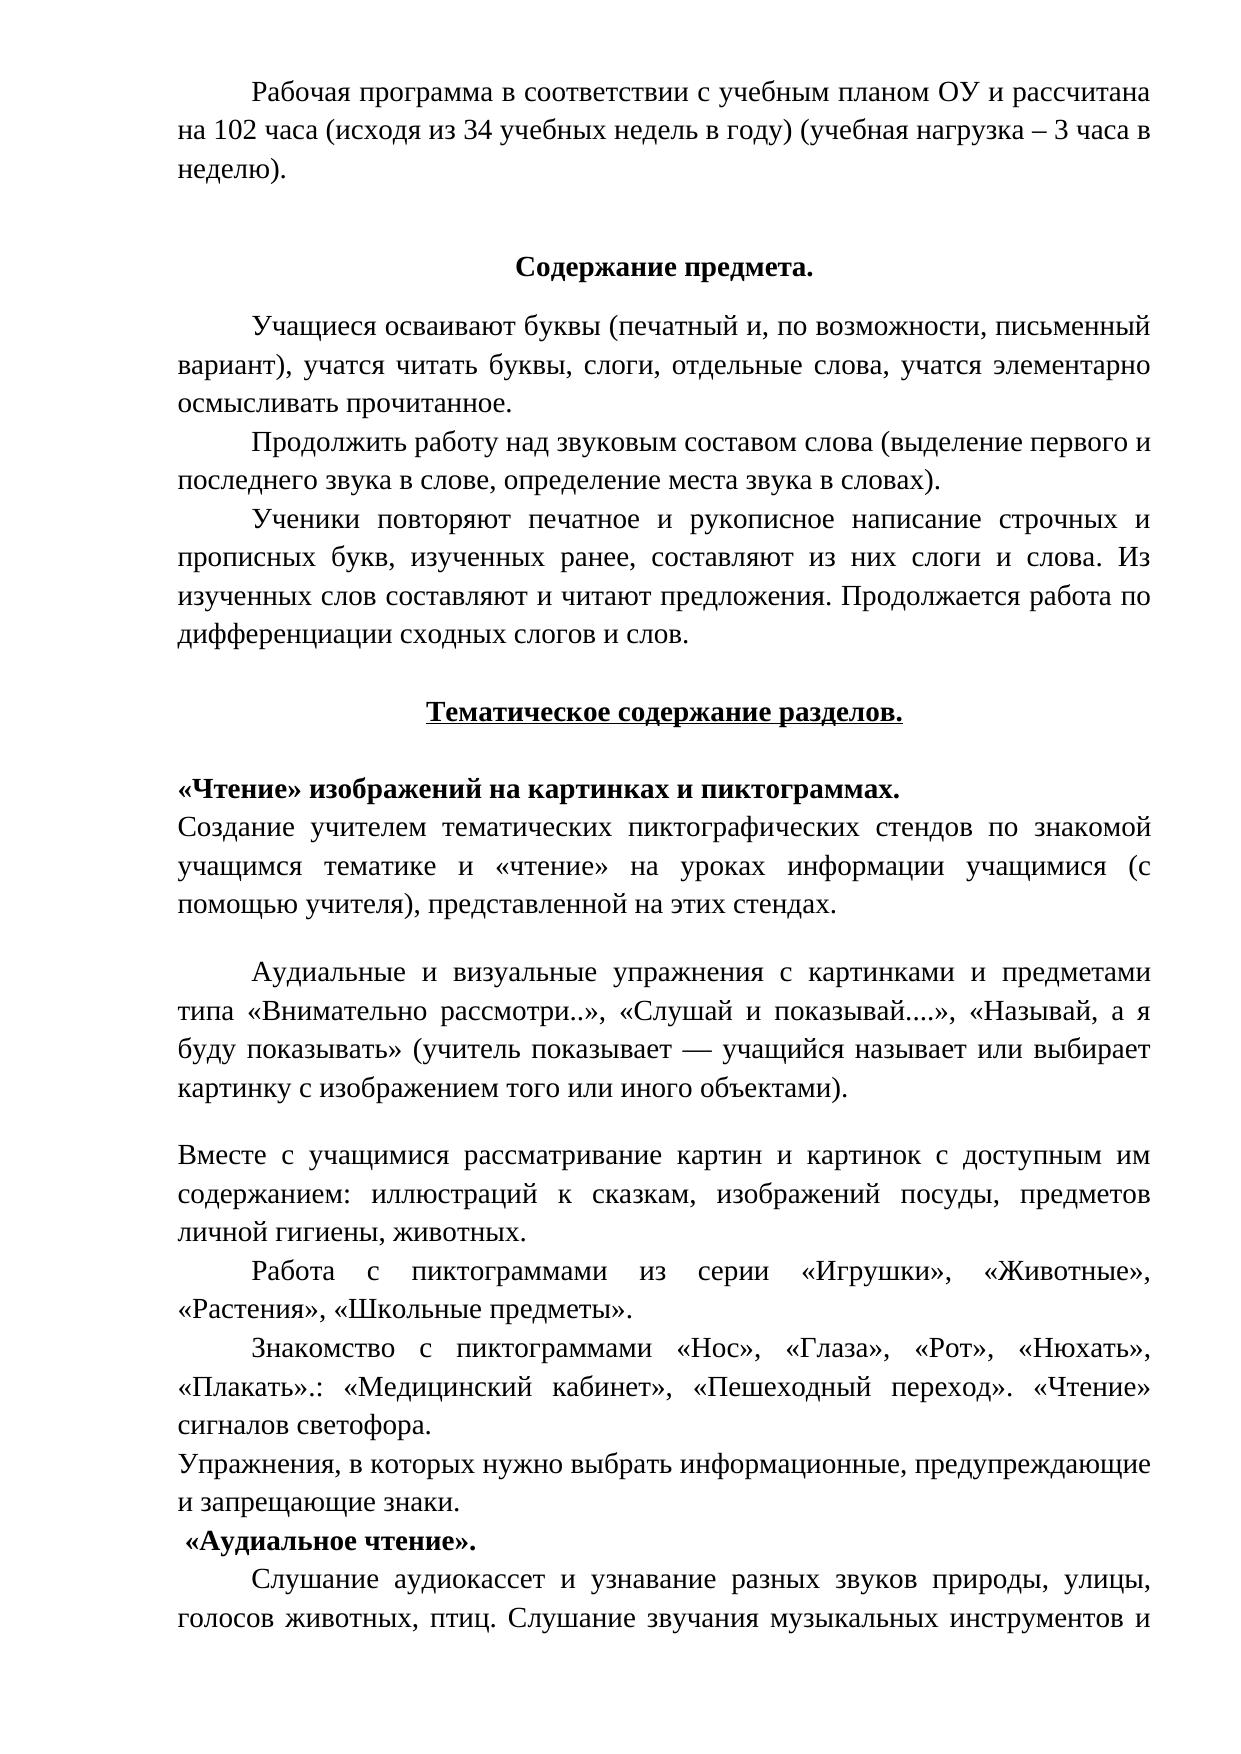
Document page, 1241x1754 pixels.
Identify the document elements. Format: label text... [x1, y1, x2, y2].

text Содержание предмета. [177, 249, 1152, 282]
text Создание учителем тематических пиктографи​ческих стендов по знакомой учащимся тематике и «чтение» на уроках информации учащимися (с помощью учителя), представленной на этих стендах. [177, 809, 1152, 920]
text Ученики повторяют печатное и рукописное написание строчных и прописных букв, изученных ранее, составляют из них слоги и слова. Из изученных слов составляют и читают предложения. Продолжается работа по дифференциации сходных слогов и слов. [177, 501, 1152, 650]
text Знакомство с пиктограммами «Нос», «Глаза», «Рот», «Нюхать», «Плакать».: «Медицинский кабинет», «Пешеходный переход». «Чтение» сигналов светофора. [177, 1330, 1152, 1441]
text Аудиальные и визуальные упражнения с картинками и предметами типа «Внимательно рассмотри..», «Слушай и показывай....», «Называй, а я буду показывать» (учитель показывает — учащийся называет или выбирает картинку с изображением того или иного объектами). [177, 954, 1152, 1103]
text Вместе с учащимися рассматривание картин и картинок с доступным им содержанием: иллюстраций к сказкам, изображений посуды, предметов личной гигиены, животных. [177, 1137, 1152, 1248]
text Продолжить работу над звуковым составом слова (выделение первого и последнего звука в слове, определение места звука в словах). [177, 424, 1152, 496]
text Учащиеся осваивают буквы (печатный и, по возможности, письменный вариант), учатся читать буквы, слоги, отдельные слова, учатся элементарно осмысливать прочитанное. [177, 308, 1152, 419]
text Работа с пиктограммами из серии «Игрушки», «Животные», «Растения», «Школьные предметы». [177, 1253, 1152, 1325]
text «Аудиальное чтение». [177, 1523, 1152, 1556]
text «Чтение» изображений на картинках и пиктограммах. [177, 771, 1152, 804]
text Упражнения, в которых нужно выбрать информационные, предупреждающие и запрещающие знаки. [177, 1446, 1152, 1518]
text Тематическое содержание разделов. [177, 694, 1152, 727]
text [177, 1561, 1152, 1633]
text Рабочая программа в соответствии с учебным планом ОУ и рассчитана на 102 часа (исходя из 34 учебных недель в году) (учебная нагрузка – 3 часа в неделю). [177, 74, 1152, 184]
